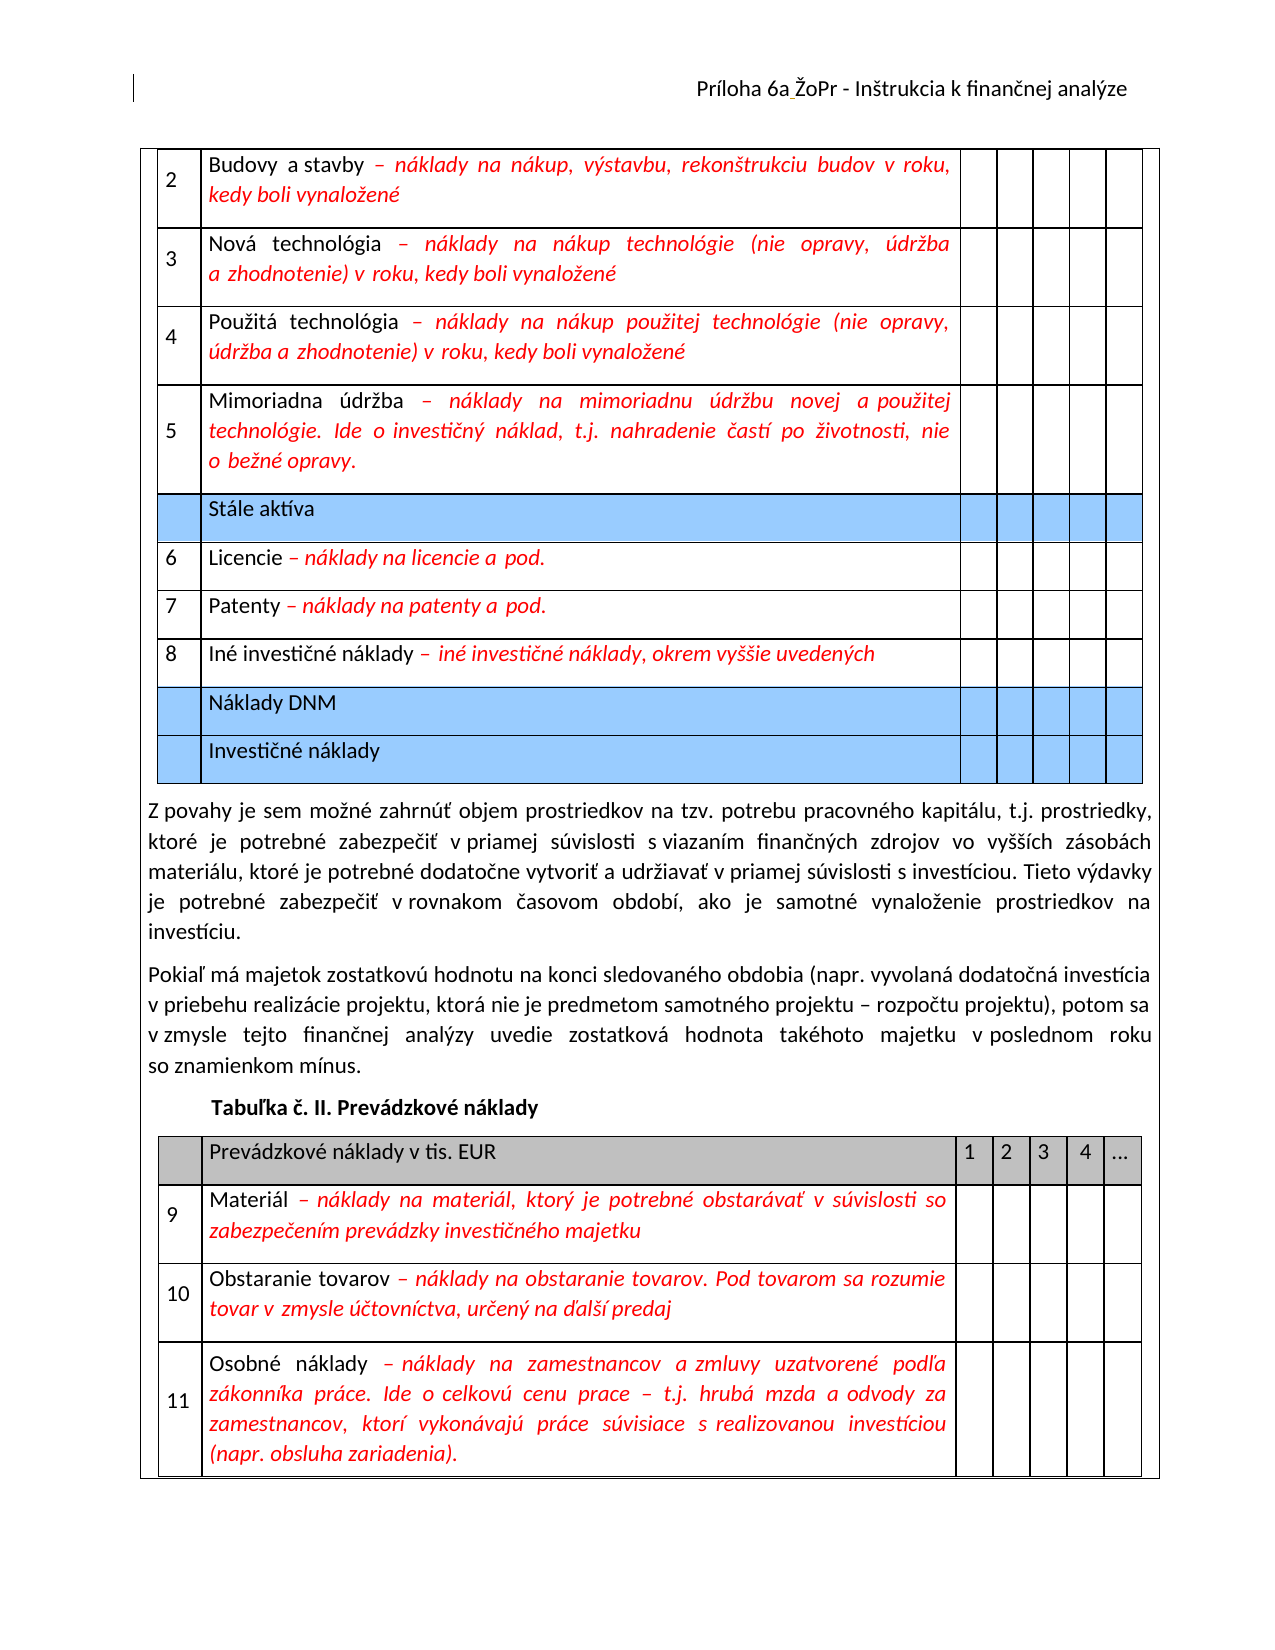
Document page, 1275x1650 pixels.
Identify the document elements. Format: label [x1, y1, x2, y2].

table_cell [141, 149, 1159, 1477]
